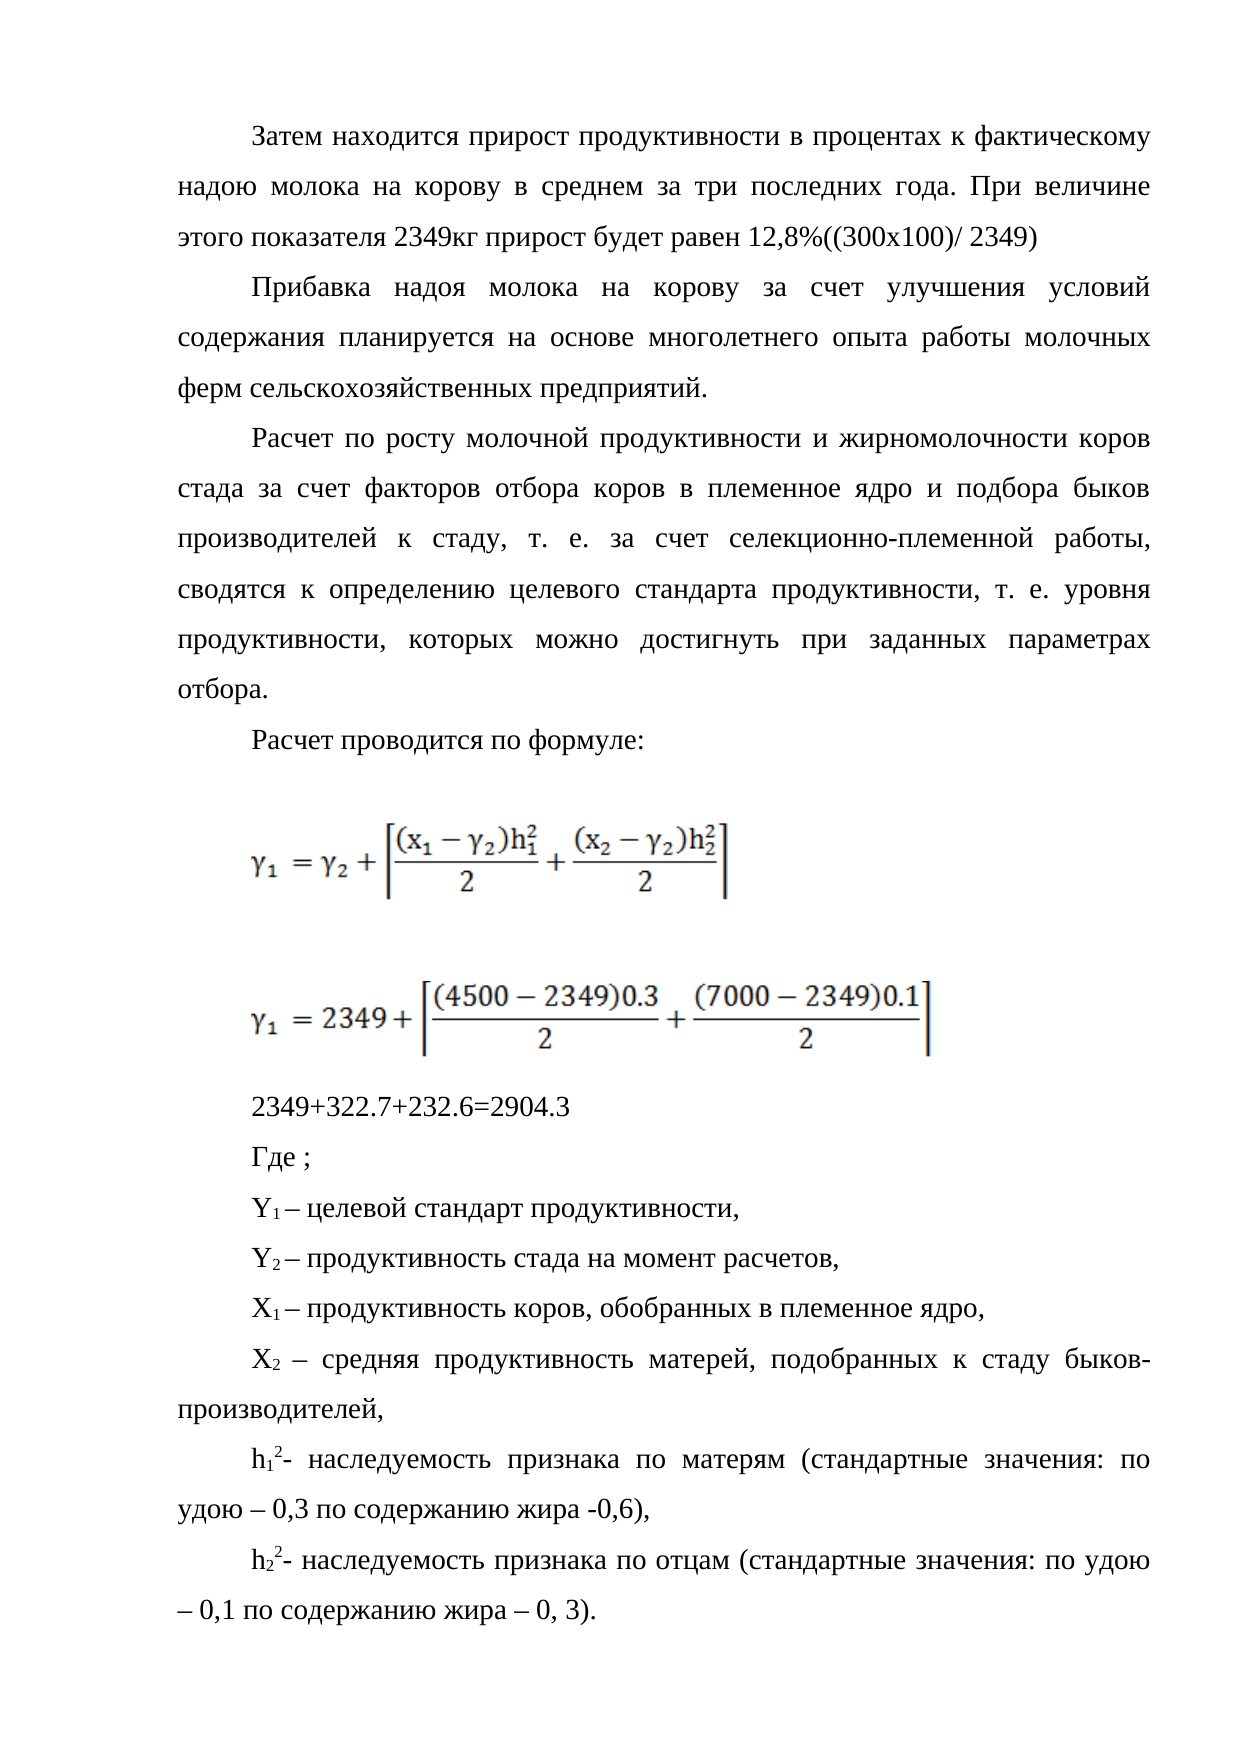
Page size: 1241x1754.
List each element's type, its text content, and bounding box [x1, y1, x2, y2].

picture [251, 822, 728, 920]
text h22- наследуемость признака по отцам (стандартные значения: по удою – 0,1 по содержанию жира – 0, 3). [177, 1542, 1152, 1626]
text Расчет по росту молочной продуктивности и жирномолочности коров стада за счет факторов отбора коров в племенное ядро и подбора быков производителей к стаду, т. е. за счет селекционно-племенной работы, сводятся к определению целевого стандарта продуктивности, т. е. уровня продуктивности, которых можно достигнуть при заданных параметрах отбора. [177, 420, 1152, 705]
picture [251, 981, 931, 1077]
text h12- наследуемость признака по матерям (стандартные значения: по удою – 0,3 по содержанию жира -0,6), [177, 1441, 1152, 1525]
text Y2 – продуктивность стада на момент расчетов, [177, 1240, 1152, 1274]
text 2349+322.7+232.6=2904.3 [177, 1089, 1152, 1123]
text Х2 – средняя продуктивность матерей, подобранных к стаду быков- производителей, [177, 1341, 1152, 1424]
text Прибавка надоя молока на корову за счет улучшения условий содержания планируется на основе многолетнего опыта работы молочных ферм сельскохозяйственных предприятий. [177, 269, 1152, 403]
text Х1 – продуктивность коров, обобранных в племенное ядро, [177, 1290, 1152, 1324]
text Где ; [177, 1139, 1152, 1173]
text Y1 – целевой стандарт продуктивности, [177, 1190, 1152, 1223]
text Расчет проводится по формуле: [177, 722, 1152, 755]
text Затем находится прирост продуктивности в процентах к фактическому надою молока на корову в среднем за три последних года. При величине этого показателя 2349кг прирост будет равен 12,8%((300х100)/ 2349) [177, 118, 1152, 252]
